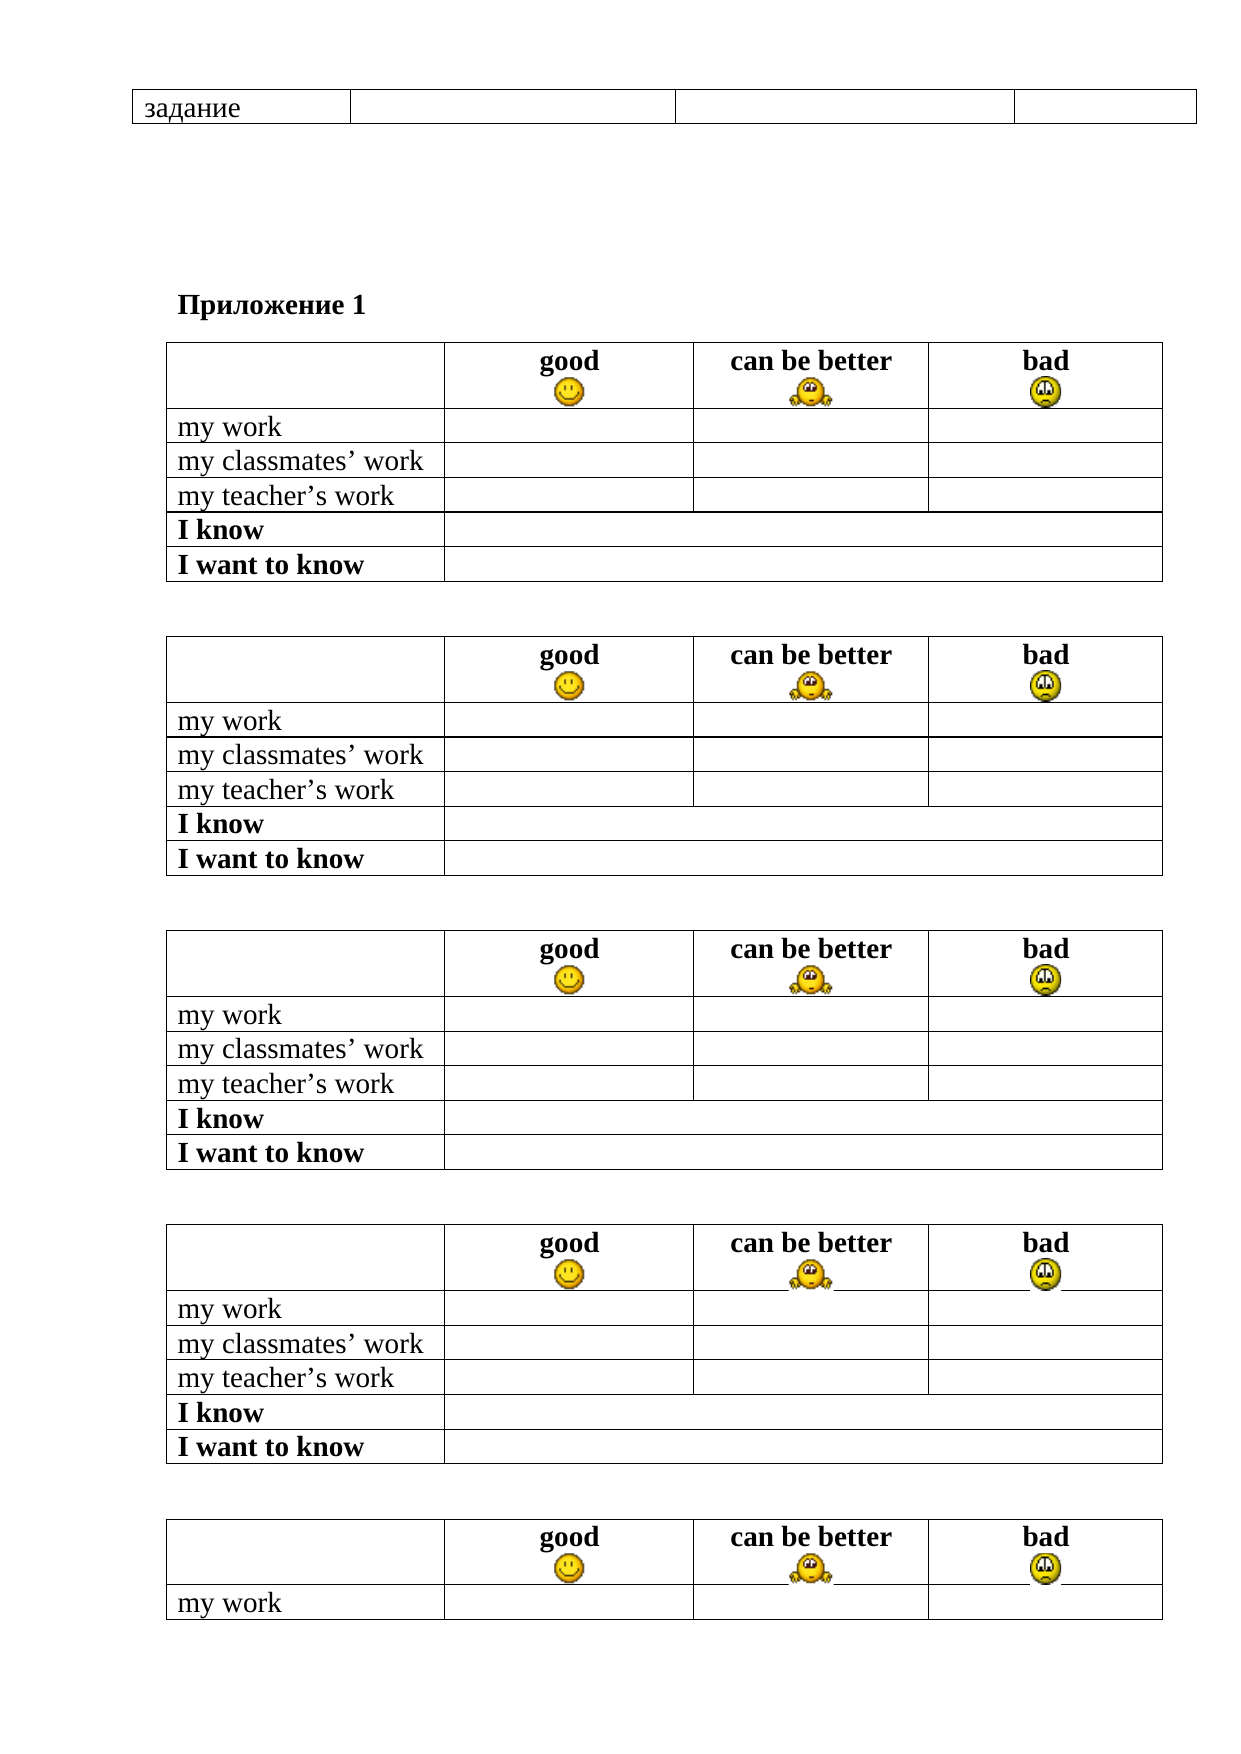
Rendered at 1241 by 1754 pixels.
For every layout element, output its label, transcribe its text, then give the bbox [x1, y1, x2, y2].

table_cell [445, 513, 1162, 546]
text Приложение 1 [177, 287, 1152, 321]
picture [553, 1553, 586, 1585]
table_header bad [929, 343, 1162, 408]
table_header bad [929, 637, 1162, 702]
picture [1030, 376, 1062, 408]
table_cell my teacher’s work [167, 1066, 444, 1100]
table_header can be better [694, 637, 928, 702]
table_cell [445, 1291, 693, 1325]
table_cell [676, 90, 1014, 123]
table_cell [445, 1101, 1162, 1134]
table_header can be better [694, 1520, 928, 1584]
picture [1030, 670, 1062, 702]
table_cell [694, 997, 928, 1031]
table_header can be better [694, 931, 928, 996]
table_cell [694, 738, 928, 771]
picture [788, 1258, 834, 1291]
table_cell my teacher’s work [167, 478, 444, 511]
picture [1030, 1553, 1062, 1585]
table_cell I know [167, 513, 444, 546]
table_cell [445, 1032, 693, 1065]
table_cell [929, 738, 1162, 771]
table_header good [445, 1225, 693, 1290]
table_cell Резервное задание [133, 90, 350, 123]
table_header [167, 1520, 444, 1584]
table_cell [351, 90, 675, 123]
picture [553, 964, 586, 996]
table_cell [929, 772, 1162, 806]
table_cell [694, 1360, 928, 1394]
table_cell [445, 547, 1162, 581]
table_cell [929, 1326, 1162, 1359]
table_cell [694, 772, 928, 806]
table_cell [445, 1135, 1162, 1169]
table_cell [445, 841, 1162, 875]
table_header bad [929, 1225, 1162, 1290]
table_header [167, 343, 444, 408]
table_cell my classmates’ work [167, 1326, 444, 1359]
table_cell [694, 1066, 928, 1100]
table_cell [445, 1326, 693, 1359]
table_cell my work [167, 1585, 444, 1619]
table_cell [445, 1395, 1162, 1428]
table_cell my teacher’s work [167, 1360, 444, 1394]
table_cell I know [167, 1101, 444, 1134]
table_cell my classmates’ work [167, 443, 444, 477]
table_cell I want to know [167, 1430, 444, 1463]
table_header can be better [694, 1225, 928, 1290]
picture [788, 376, 834, 408]
table_header good [445, 637, 693, 702]
table_cell [694, 478, 928, 511]
picture [553, 670, 586, 702]
table_cell I know [167, 807, 444, 840]
table_cell [694, 1032, 928, 1065]
table_cell [929, 1585, 1162, 1619]
table_cell [929, 478, 1162, 511]
table_header [167, 931, 444, 996]
table_cell [694, 1585, 928, 1619]
table_cell I want to know [167, 547, 444, 581]
table_cell I want to know [167, 1135, 444, 1169]
table_cell my teacher’s work [167, 772, 444, 806]
table_cell my work [167, 997, 444, 1031]
picture [553, 1258, 586, 1291]
table_cell [445, 1585, 693, 1619]
table_cell [445, 1360, 693, 1394]
table_cell [694, 1291, 928, 1325]
table_cell [445, 1066, 693, 1100]
table_cell [445, 478, 693, 511]
table_cell [929, 1360, 1162, 1394]
table_cell [694, 409, 928, 442]
table_cell my classmates’ work [167, 738, 444, 771]
picture [1030, 964, 1062, 996]
table_header bad [929, 1520, 1162, 1584]
table_cell I know [167, 1395, 444, 1428]
table_cell [445, 409, 693, 442]
table_cell [694, 1326, 928, 1359]
table_cell [445, 443, 693, 477]
table_cell [445, 738, 693, 771]
table_cell [929, 1032, 1162, 1065]
table_cell [929, 997, 1162, 1031]
table_cell my work [167, 1291, 444, 1325]
picture [553, 376, 586, 408]
table_cell my classmates’ work [167, 1032, 444, 1065]
table_cell [929, 1066, 1162, 1100]
table_header can be better [694, 343, 928, 408]
table_cell [445, 1430, 1162, 1463]
table_cell my work [167, 409, 444, 442]
picture [1030, 1258, 1062, 1291]
table_cell [694, 703, 928, 736]
table_header [167, 1225, 444, 1290]
table_cell my work [167, 703, 444, 736]
table_cell [694, 443, 928, 477]
table_cell I want to know [167, 841, 444, 875]
table_header [167, 637, 444, 702]
table_cell [445, 772, 693, 806]
table_cell [929, 1291, 1162, 1325]
table_header good [445, 1520, 693, 1584]
table_cell [929, 409, 1162, 442]
table_cell [1015, 90, 1196, 123]
table_cell [445, 807, 1162, 840]
table_header good [445, 931, 693, 996]
table_cell [445, 997, 693, 1031]
picture [788, 670, 834, 702]
table_header bad [929, 931, 1162, 996]
table_cell [445, 703, 693, 736]
picture [788, 1553, 834, 1585]
picture [788, 964, 834, 996]
table_cell [929, 443, 1162, 477]
table_cell [929, 703, 1162, 736]
table_header good [445, 343, 693, 408]
